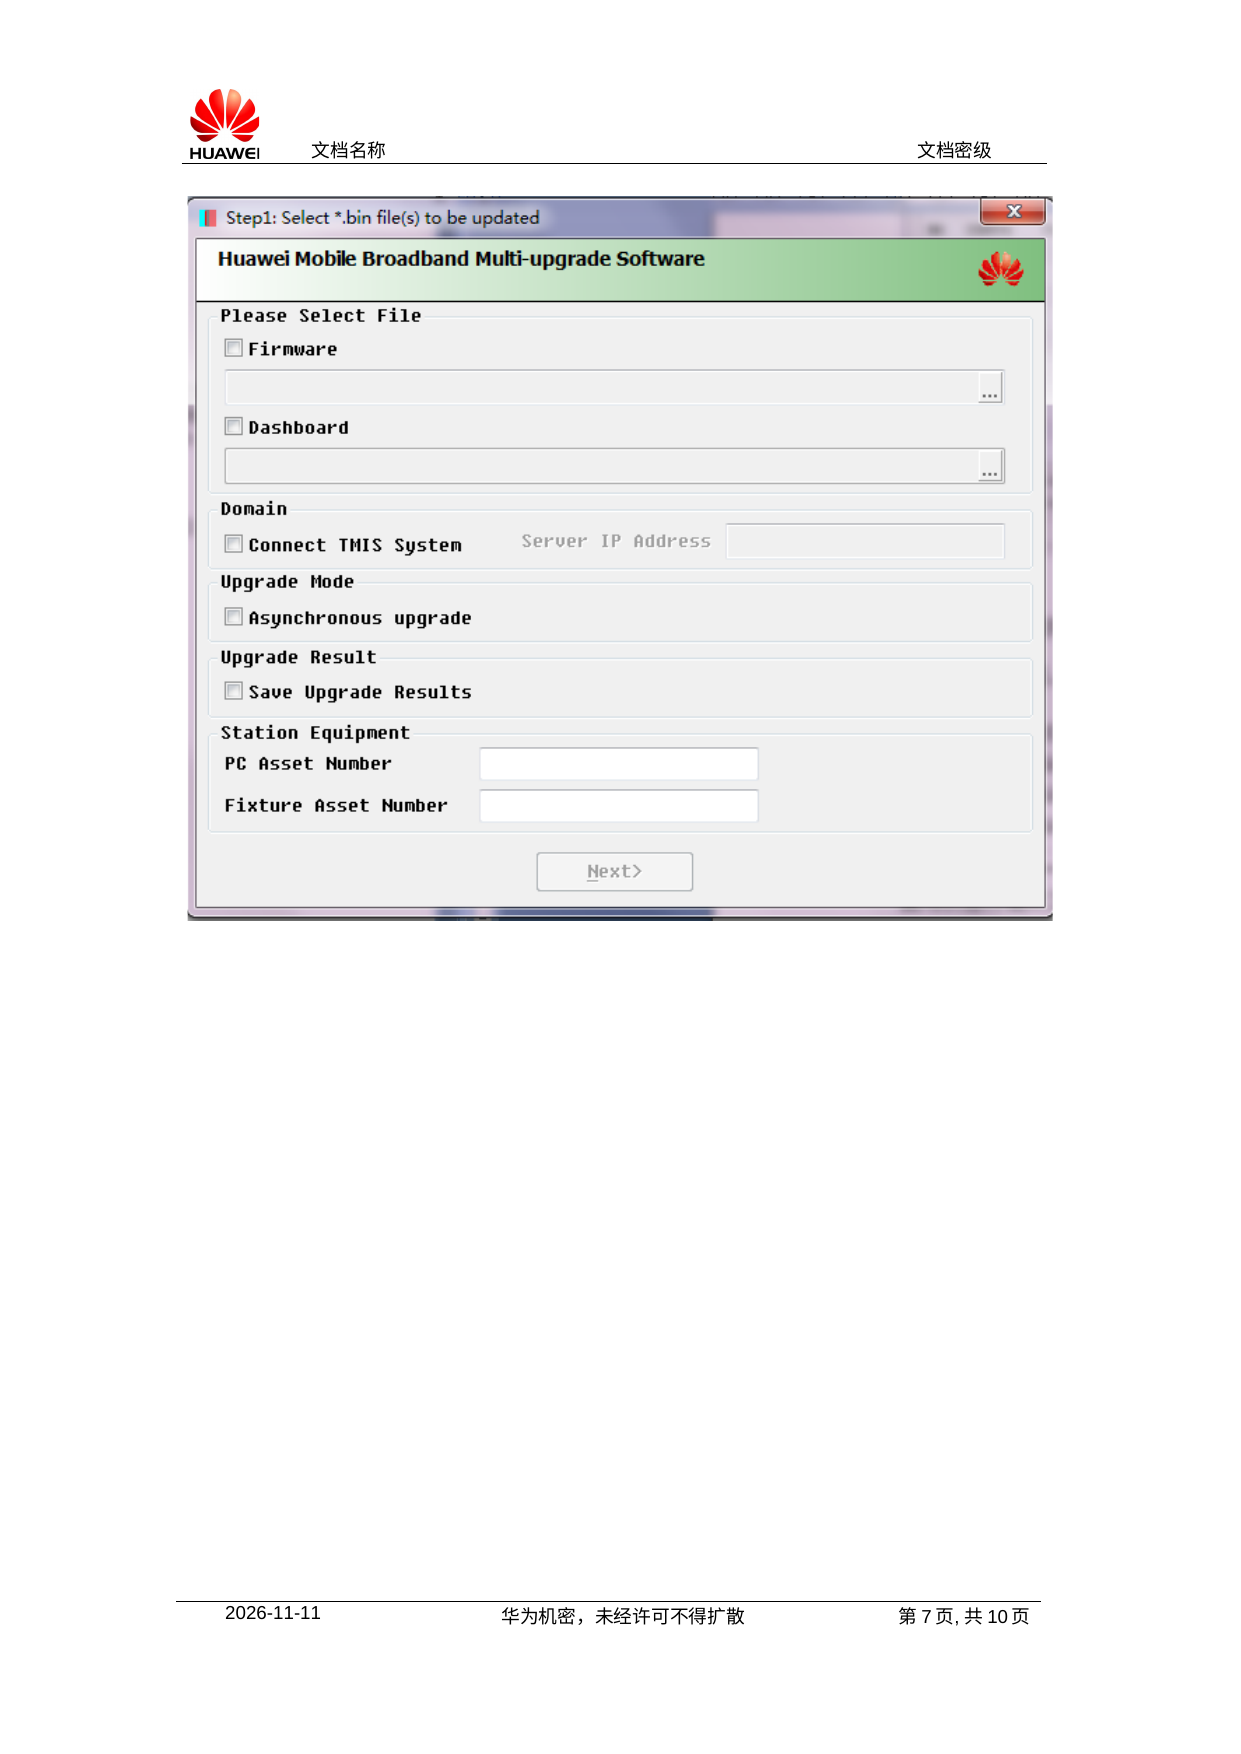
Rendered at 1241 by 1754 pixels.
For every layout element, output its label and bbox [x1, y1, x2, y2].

picture [190, 89, 260, 159]
picture [187, 196, 1053, 921]
